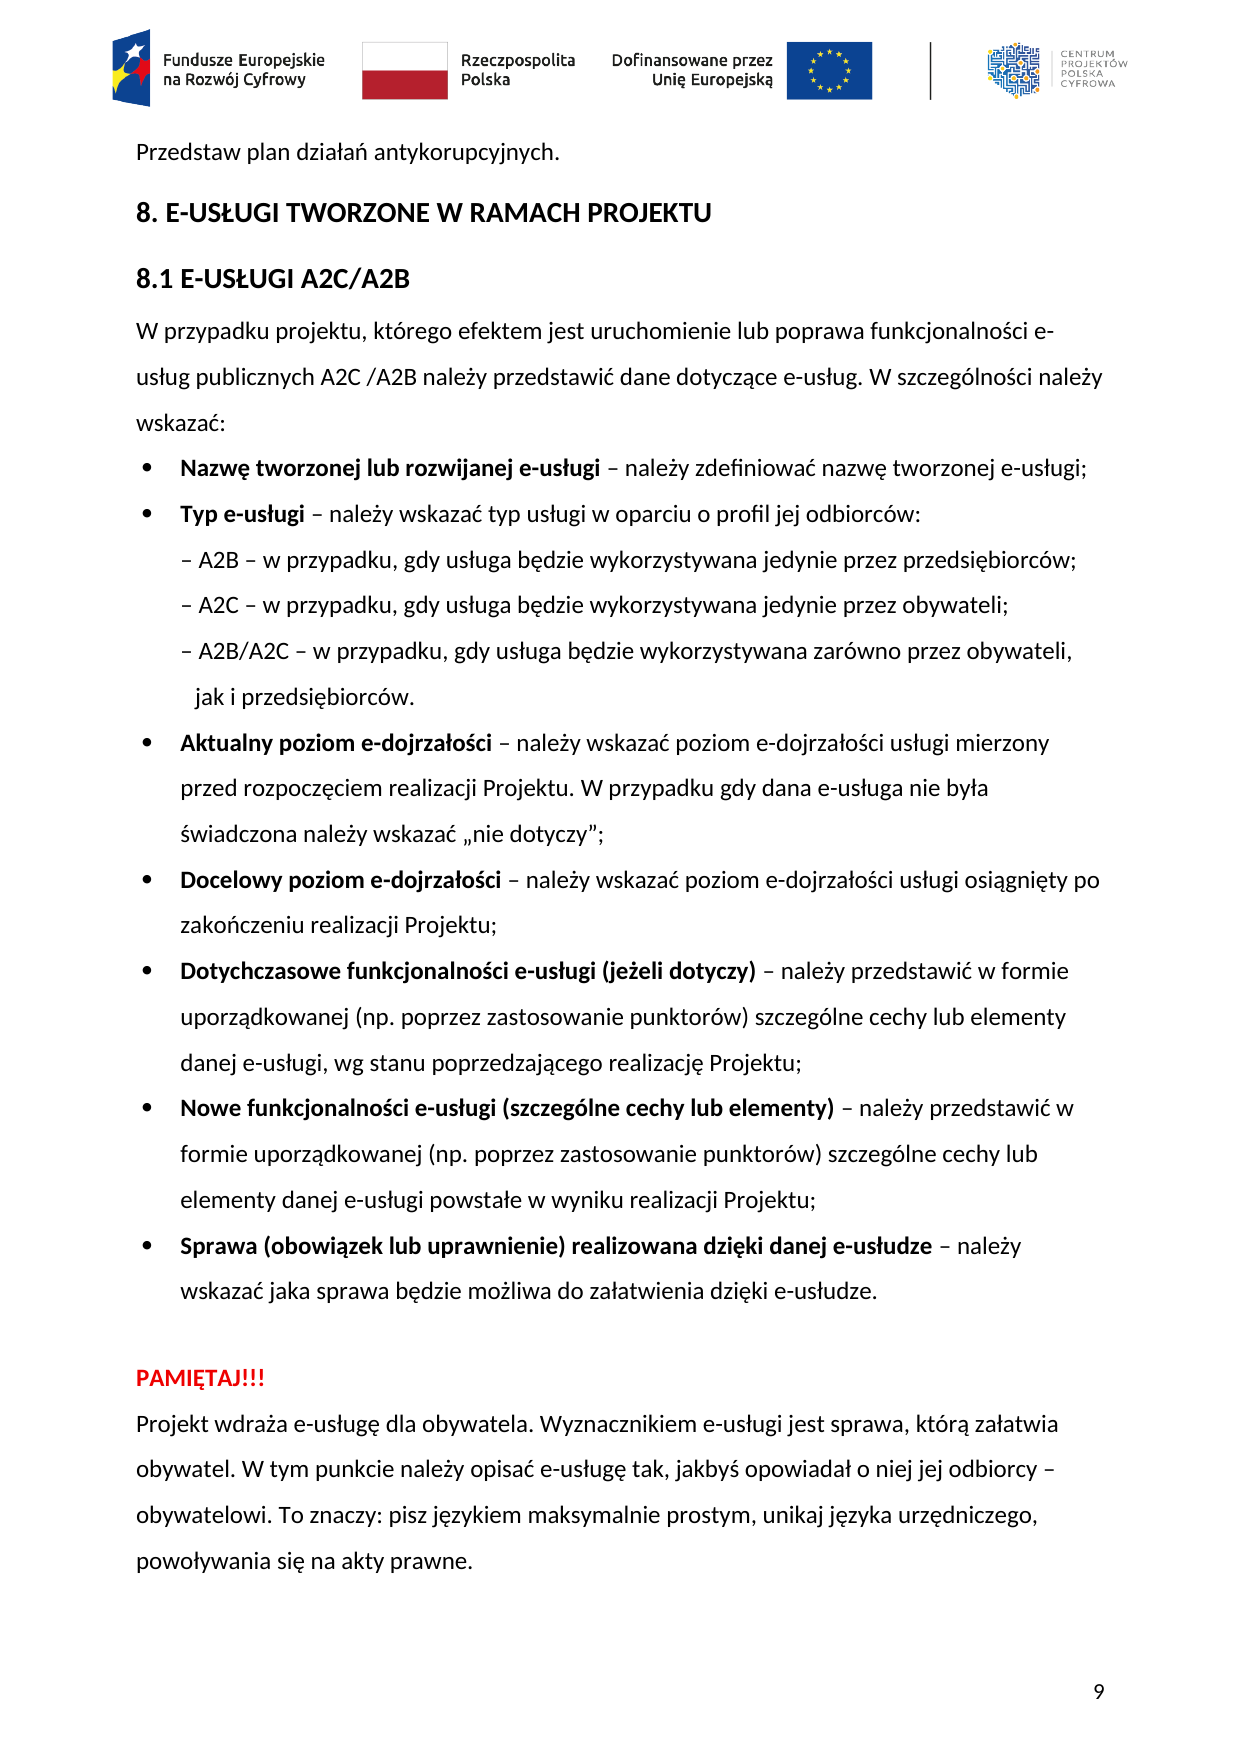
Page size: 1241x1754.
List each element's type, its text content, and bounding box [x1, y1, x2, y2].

list – A2B – w przypadku, gdy usługa będzie wykorzystywana jedynie przez przedsiębiorców; [180, 544, 1104, 574]
list Aktualny poziom e-dojrzałości – należy wskazać poziom e-dojrzałości usługi mierzony przed rozpoczęciem realizacji Projektu. W przypadku gdy dana e-usługa nie była świadczona należy wskazać „nie dotyczy”; [143, 727, 1104, 849]
list Dotychczasowe funkcjonalności e-usługi (jeżeli dotyczy) – należy przedstawić w formie uporządkowanej (np. poprzez zastosowanie punktorów) szczególne cechy lub elementy danej e-usługi, wg stanu poprzedzającego realizację Projektu; [143, 955, 1104, 1077]
list – A2B/A2C – w przypadku, gdy usługa będzie wykorzystywana zarówno przez obywateli, jak i przedsiębiorców. [180, 635, 1104, 712]
list Nowe funkcjonalności e-usługi (szczególne cechy lub elementy) – należy przedstawić w formie uporządkowanej (np. poprzez zastosowanie punktorów) szczególne cechy lub elementy danej e-usługi powstałe w wyniku realizacji Projektu; [143, 1093, 1104, 1214]
list – A2C – w przypadku, gdy usługa będzie wykorzystywana jedynie przez obywateli; [180, 589, 1104, 620]
subtitle 8.1 E-USŁUGI A2C/A2B [136, 260, 1104, 296]
picture [112, 29, 1128, 107]
text PAMIĘTAJ!!! [136, 1362, 1104, 1392]
list Typ e-usługi – należy wskazać typ usługi w oparciu o profil jej odbiorców: [143, 498, 1104, 529]
list Sprawa (obowiązek lub uprawnienie) realizowana dzięki danej e-usłudze – należy wskazać jaka sprawa będzie możliwa do załatwienia dzięki e-usłudze. [143, 1230, 1104, 1348]
text Projekt wdraża e-usługę dla obywatela. Wyznacznikiem e-usługi jest sprawa, którą załatwia obywatel. W tym punkcie należy opisać e-usługę tak, jakbyś opowiadał o niej jej odbiorcy – obywatelowi. To znaczy: pisz językiem maksymalnie prostym, unikaj języka urzędniczego, powoływania się na akty prawne. [136, 1408, 1104, 1575]
list Docelowy poziom e-dojrzałości – należy wskazać poziom e-dojrzałości usługi osiągnięty po zakończeniu realizacji Projektu; [143, 864, 1104, 940]
list Nazwę tworzonej lub rozwijanej e-usługi – należy zdefiniować nazwę tworzonej e-usługi; [143, 452, 1104, 483]
subtitle E-USŁUGI TWORZONE W RAMACH PROJEKTU [136, 194, 1104, 230]
text Przedstaw plan działań antykorupcyjnych. [136, 136, 1104, 166]
text W przypadku projektu, którego efektem jest uruchomienie lub poprawa funkcjonalności e-usług publicznych A2C /A2B należy przedstawić dane dotyczące e-usług. W szczególności należy wskazać: [136, 315, 1104, 437]
